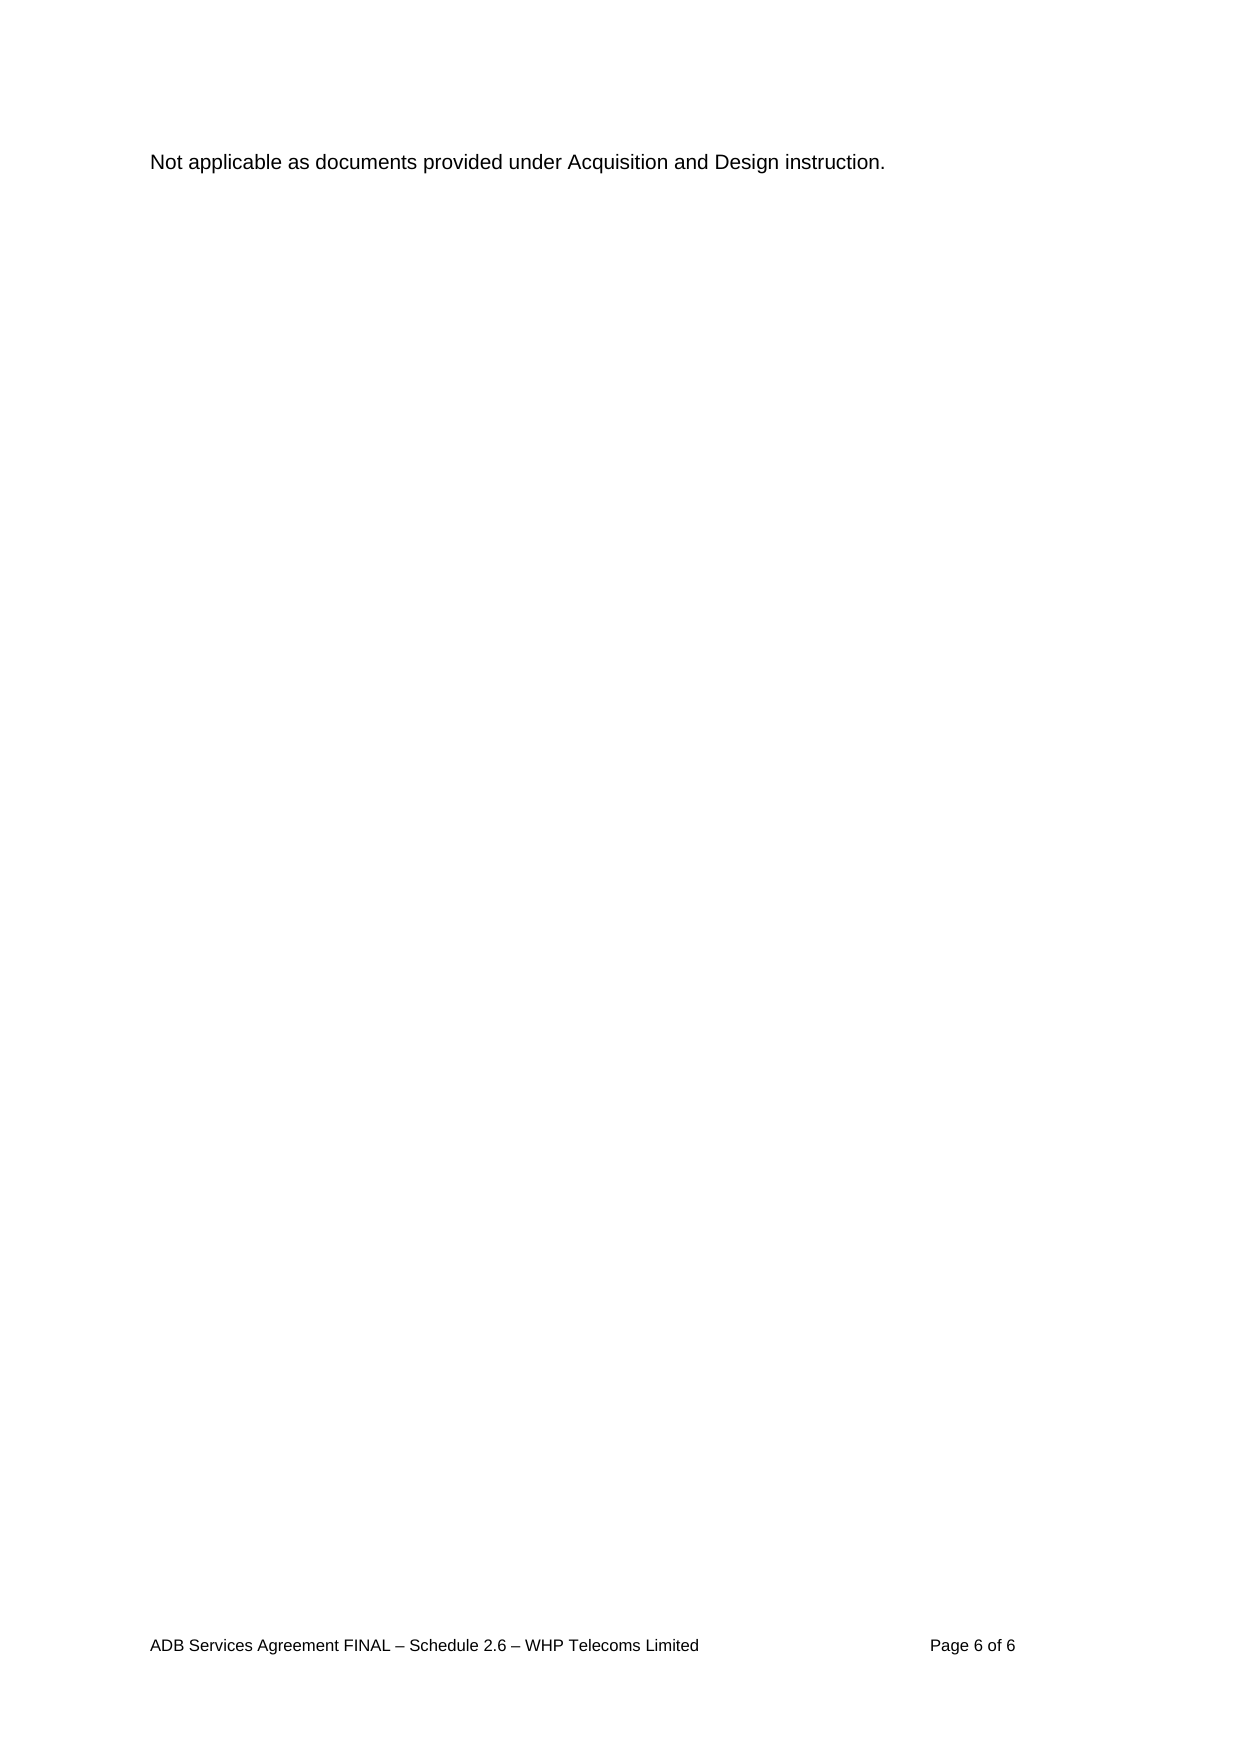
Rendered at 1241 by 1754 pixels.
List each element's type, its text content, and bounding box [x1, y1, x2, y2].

text Not applicable as documents provided under Acquisition and Design instruction. [150, 150, 1090, 174]
